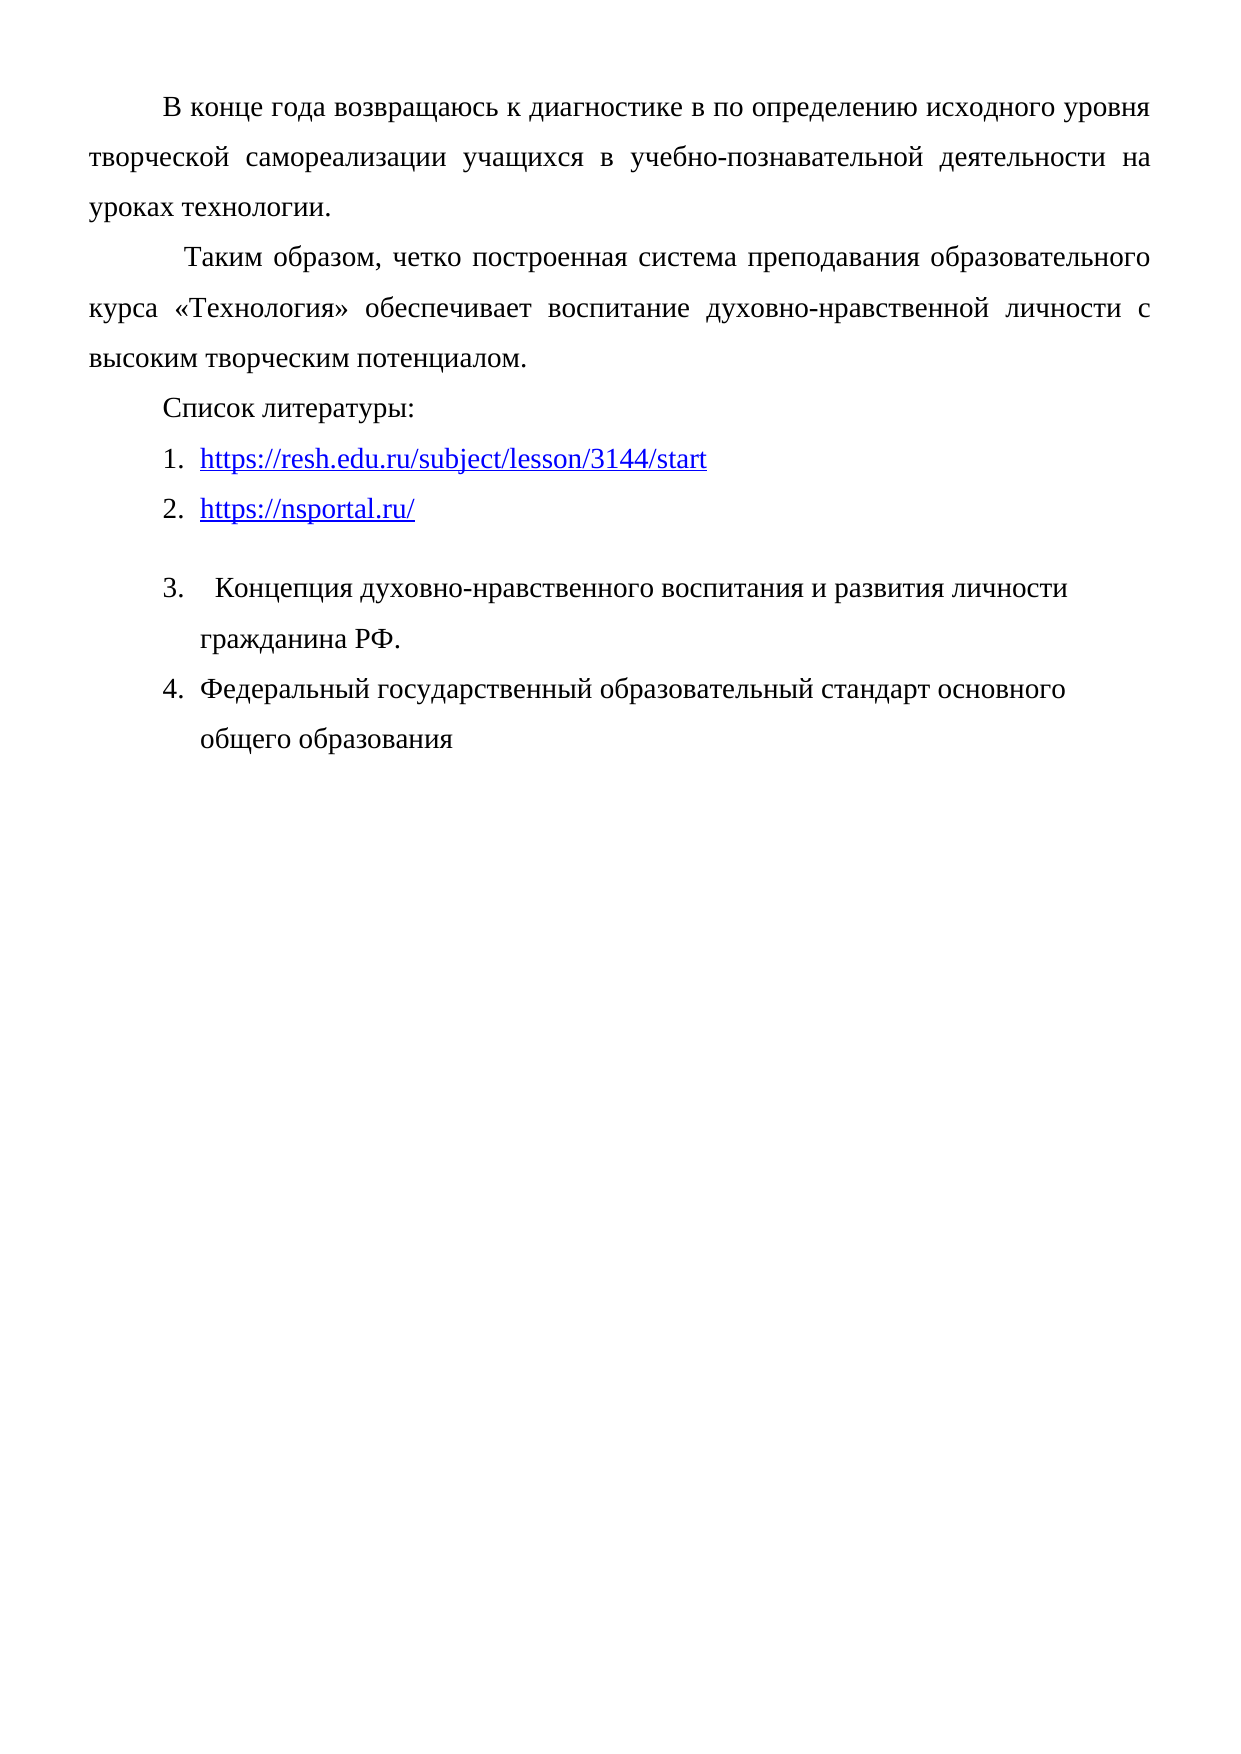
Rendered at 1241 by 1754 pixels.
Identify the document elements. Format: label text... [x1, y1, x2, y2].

text Таким образом, четко построенная система преподавания образовательного курса «Технология» обеспечивает воспитание духовно-нравственной личности с высоким творческим потенциалом. [89, 239, 1152, 374]
list Федеральный государственный образовательный стандарт основного общего образования [162, 700, 1152, 784]
text Список литературы: [89, 391, 1152, 424]
list Концепция духовно-нравственного воспитания и развития личности гражданина РФ. [162, 571, 1152, 654]
list https://resh.edu.ru/subject/lesson/3144/start [162, 441, 1152, 474]
list https://nsportal.ru/ [162, 491, 1152, 525]
text В конце года возвращаюсь к диагностике в по определению исходного уровня творческой самореализации учащихся в учебно-познавательной деятельности на уроках технологии. [89, 89, 1152, 223]
